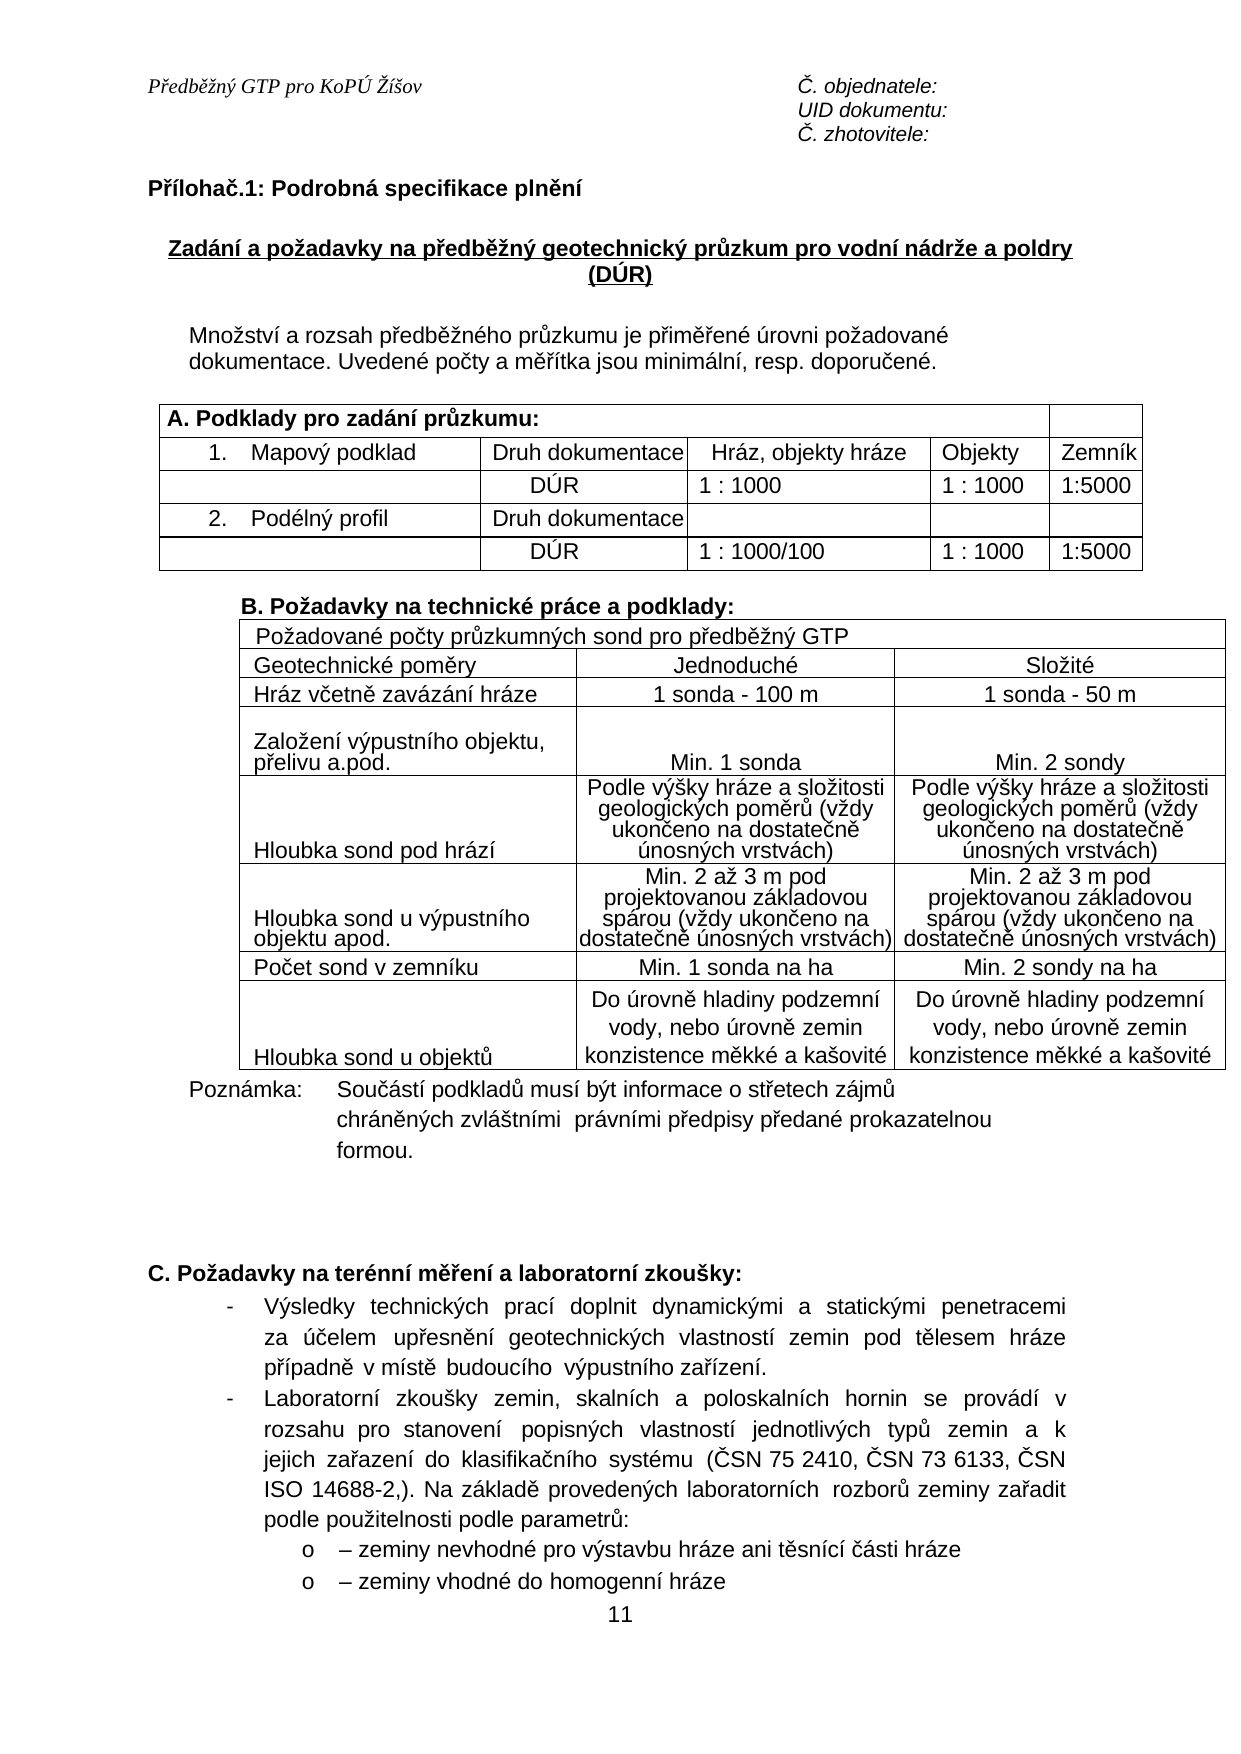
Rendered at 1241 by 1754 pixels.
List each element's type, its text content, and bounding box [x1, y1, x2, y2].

table_cell Do úrovně hladiny podzemní vody, nebo úrovně zemin konzistence měkké a kašovité [895, 981, 1225, 1069]
text Zadání a požadavky na předběžný geotechnický průzkum pro vodní nádrže a poldry (DÚR) [148, 235, 1093, 288]
table_cell Min. 2 až 3 m pod projektovanou základovou spárou (vždy ukončeno na dostatečně únosných vrstvách) [895, 864, 1225, 951]
list Výsledky technických prací doplnit dynamickými a statickými penetracemi za účelem upřesnění geotechnických vlastností zemin pod tělesem hráze případně v místě budoucího výpustního zařízení. [226, 1292, 1066, 1380]
table_cell Zemníky [1050, 438, 1142, 470]
table_cell Druh dokumentace [481, 504, 687, 536]
table_cell 1:5000 [1050, 471, 1142, 503]
table_cell Hloubka sond u objektů [240, 981, 576, 1069]
table_cell Min. 1 sonda [577, 707, 894, 774]
table_cell Min. 2 sondy [895, 707, 1225, 774]
table_cell Podle výšky hráze a složitosti geologických poměrů (vždy ukončeno na dostatečně únosných vrstvách) [577, 776, 894, 862]
text Množství a rozsah předběžného průzkumu je přiměřené úrovni požadované dokumentace. Uvedené počty a měřítka jsou minimální, resp. doporučené. [189, 322, 1093, 374]
table_cell DÚR [481, 538, 687, 569]
text B. Požadavky na technické práce a podklady: [221, 598, 1093, 619]
table_cell Hloubka sond pod hrází [240, 776, 576, 862]
table_cell Počet sond v zemníku [240, 952, 576, 980]
table_header Požadované počty průzkumných sond pro předběžný GTP [240, 620, 1225, 648]
table_header [1050, 405, 1142, 437]
table_cell Objekty [931, 438, 1049, 470]
table_cell [160, 538, 480, 569]
list – zeminy vhodné do homogenní hráze [301, 1568, 1093, 1597]
list Laboratorní zkoušky zemin, skalních a poloskalních hornin se provádí v rozsahu pro stanovení popisných vlastností jednotlivých typů zemin a k jejich zařazení do klasifikačního systému (ČSN 75 2410, ČSN 73 6133, ČSN ISO 14688-2,). Na základě provedených laboratorních rozborů zeminy zařadit podle použitelnosti podle parametrů: [226, 1384, 1066, 1532]
table_cell DÚR [481, 471, 687, 503]
table_cell Geotechnické poměry [240, 649, 576, 677]
text C. Požadavky na terénní měření a laboratorní zkoušky: [148, 1256, 1093, 1288]
table_cell [688, 504, 930, 536]
table_cell Podle výšky hráze a složitosti geologických poměrů (vždy ukončeno na dostatečně únosných vrstvách) [895, 776, 1225, 862]
table_cell 1 : 1000 [931, 471, 1049, 503]
table_cell 1 : 1000 [688, 471, 930, 503]
table_cell 1. Mapový podklad [160, 438, 480, 470]
table_cell [1050, 504, 1142, 536]
table_cell Min. 2 až 3 m pod projektovanou základovou spárou (vždy ukončeno na dostatečně únosných vrstvách) [577, 864, 894, 951]
table_cell Hráz, objekty hráze [688, 438, 930, 470]
table_cell Založení výpustního objektu, přelivu a.pod. [240, 707, 576, 774]
table_cell 2. Podélný profil [160, 504, 480, 536]
table_cell Do úrovně hladiny podzemní vody, nebo úrovně zemin konzistence měkké a kašovité [577, 981, 894, 1069]
text Poznámka: Součástí podkladů musí být informace o střetech zájmů chráněných zvláštními právními předpisy předané prokazatelnou formou. [189, 1076, 995, 1163]
table_cell [160, 471, 480, 503]
table_cell 1:5000 [1050, 538, 1142, 569]
table_cell 1 : 1000/100 [688, 538, 930, 569]
table_cell [931, 504, 1049, 536]
table_cell Hráz včetně zavázání hráze [240, 678, 576, 706]
table_cell Druh dokumentace [481, 438, 687, 470]
table_cell Min. 2 sondy na ha [895, 952, 1225, 980]
table_header A. Podklady pro zadání průzkumu: [160, 405, 1049, 437]
table_cell 1 : 1000 [931, 538, 1049, 569]
table_cell Jednoduché [577, 649, 894, 677]
table_cell Složité [895, 649, 1225, 677]
table_cell Min. 1 sonda na ha [577, 952, 894, 980]
table_cell Hloubka sond u výpustního objektu apod. [240, 864, 576, 951]
table_cell 1 sonda - 100 m [577, 678, 894, 706]
table_cell 1 sonda - 50 m [895, 678, 1225, 706]
list – zeminy nevhodné pro výstavbu hráze ani těsnící části hráze [301, 1536, 1093, 1565]
text Přílohač.1: Podrobná specifikace plnění [148, 174, 1093, 201]
